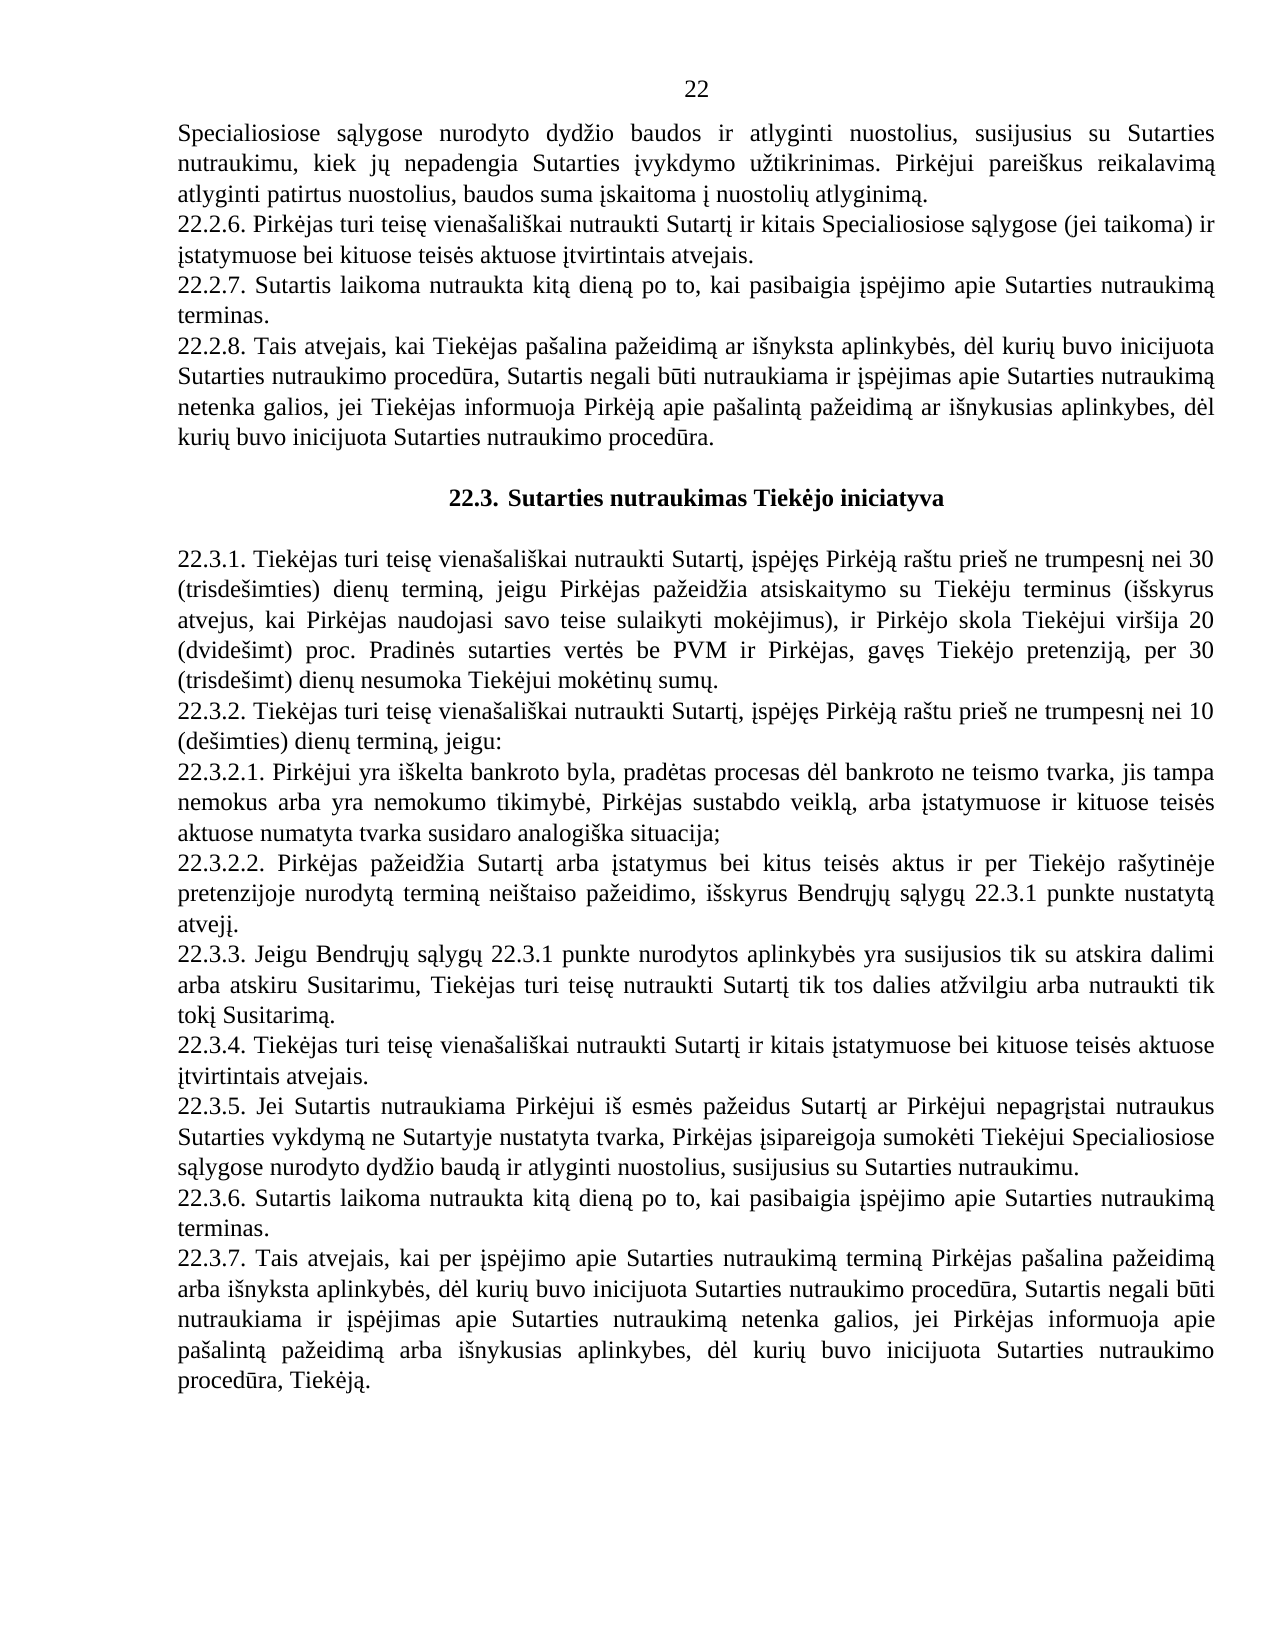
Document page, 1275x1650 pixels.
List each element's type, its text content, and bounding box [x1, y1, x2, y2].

text 22.3.7. Tais atvejais, kai per įspėjimo apie Sutarties nutraukimą terminą Pirkėjas pašalina pažeidimą arba išnyksta aplinkybės, dėl kurių buvo inicijuota Sutarties nutraukimo procedūra, Sutartis negali būti nutraukiama ir įspėjimas apie Sutarties nutraukimą netenka galios, jei Pirkėjas informuoja apie pašalintą pažeidimą arba išnykusias aplinkybes, dėl kurių buvo inicijuota Sutarties nutraukimo procedūra, Tiekėją. [177, 1243, 1216, 1394]
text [177, 118, 1216, 208]
text 22.3.4. Tiekėjas turi teisę vienašališkai nutraukti Sutartį ir kitais įstatymuose bei kituose teisės aktuose įtvirtintais atvejais. [177, 1031, 1216, 1090]
text 22.3.5. Jei Sutartis nutraukiama Pirkėjui iš esmės pažeidus Sutartį ar Pirkėjui nepagrįstai nutraukus Sutarties vykdymą ne Sutartyje nustatyta tvarka, Pirkėjas įsipareigoja sumokėti Tiekėjui Specialiosiose sąlygose nurodyto dydžio baudą ir atlyginti nuostolius, susijusius su Sutarties nutraukimu. [177, 1091, 1216, 1181]
text 22.3.3. Jeigu Bendrųjų sąlygų 22.3.1 punkte nurodytos aplinkybės yra susijusios tik su atskira dalimi arba atskiru Susitarimu, Tiekėjas turi teisę nutraukti Sutartį tik tos dalies atžvilgiu arba nutraukti tik tokį Susitarimą. [177, 939, 1216, 1029]
text 22.3.6. Sutartis laikoma nutraukta kitą dieną po to, kai pasibaigia įspėjimo apie Sutarties nutraukimą terminas. [177, 1183, 1216, 1242]
text 22.3.2.2. Pirkėjas pažeidžia Sutartį arba įstatymus bei kitus teisės aktus ir per Tiekėjo rašytinėje pretenzijoje nurodytą terminą neištaiso pažeidimo, išskyrus Bendrųjų sąlygų 22.3.1 punkte nustatytą atvejį. [177, 848, 1216, 938]
text 22.2.6. Pirkėjas turi teisę vienašališkai nutraukti Sutartį ir kitais Specialiosiose sąlygose (jei taikoma) ir įstatymuose bei kituose teisės aktuose įtvirtintais atvejais. [177, 209, 1216, 268]
text 22.3.2. Tiekėjas turi teisę vienašališkai nutraukti Sutartį, įspėjęs Pirkėją raštu prieš ne trumpesnį nei 10 (dešimties) dienų terminą, jeigu: [177, 696, 1216, 755]
text 22.2.7. Sutartis laikoma nutraukta kitą dieną po to, kai pasibaigia įspėjimo apie Sutarties nutraukimą terminas. [177, 270, 1216, 329]
text 22.3.2.1. Pirkėjui yra iškelta bankroto byla, pradėtas procesas dėl bankroto ne teismo tvarka, jis tampa nemokus arba yra nemokumo tikimybė, Pirkėjas sustabdo veiklą, arba įstatymuose ir kituose teisės aktuose numatyta tvarka susidaro analogiška situacija; [177, 757, 1216, 846]
text 22.3.1. Tiekėjas turi teisę vienašališkai nutraukti Sutartį, įspėjęs Pirkėją raštu prieš ne trumpesnį nei 30 (trisdešimties) dienų terminą, jeigu Pirkėjas pažeidžia atsiskaitymo su Tiekėju terminus (išskyrus atvejus, kai Pirkėjas naudojasi savo teise sulaikyti mokėjimus), ir Pirkėjo skola Tiekėjui viršija 20 (dvidešimt) proc. Pradinės sutarties vertės be PVM ir Pirkėjas, gavęs Tiekėjo pretenziją, per 30 (trisdešimt) dienų nesumoka Tiekėjui mokėtinų sumų. [177, 544, 1216, 694]
text 22.3. Sutarties nutraukimas Tiekėjo iniciatyva [177, 483, 1216, 512]
text 22.2.8. Tais atvejais, kai Tiekėjas pašalina pažeidimą ar išnyksta aplinkybės, dėl kurių buvo inicijuota Sutarties nutraukimo procedūra, Sutartis negali būti nutraukiama ir įspėjimas apie Sutarties nutraukimą netenka galios, jei Tiekėjas informuoja Pirkėją apie pašalintą pažeidimą ar išnykusias aplinkybes, dėl kurių buvo inicijuota Sutarties nutraukimo procedūra. [177, 331, 1216, 451]
